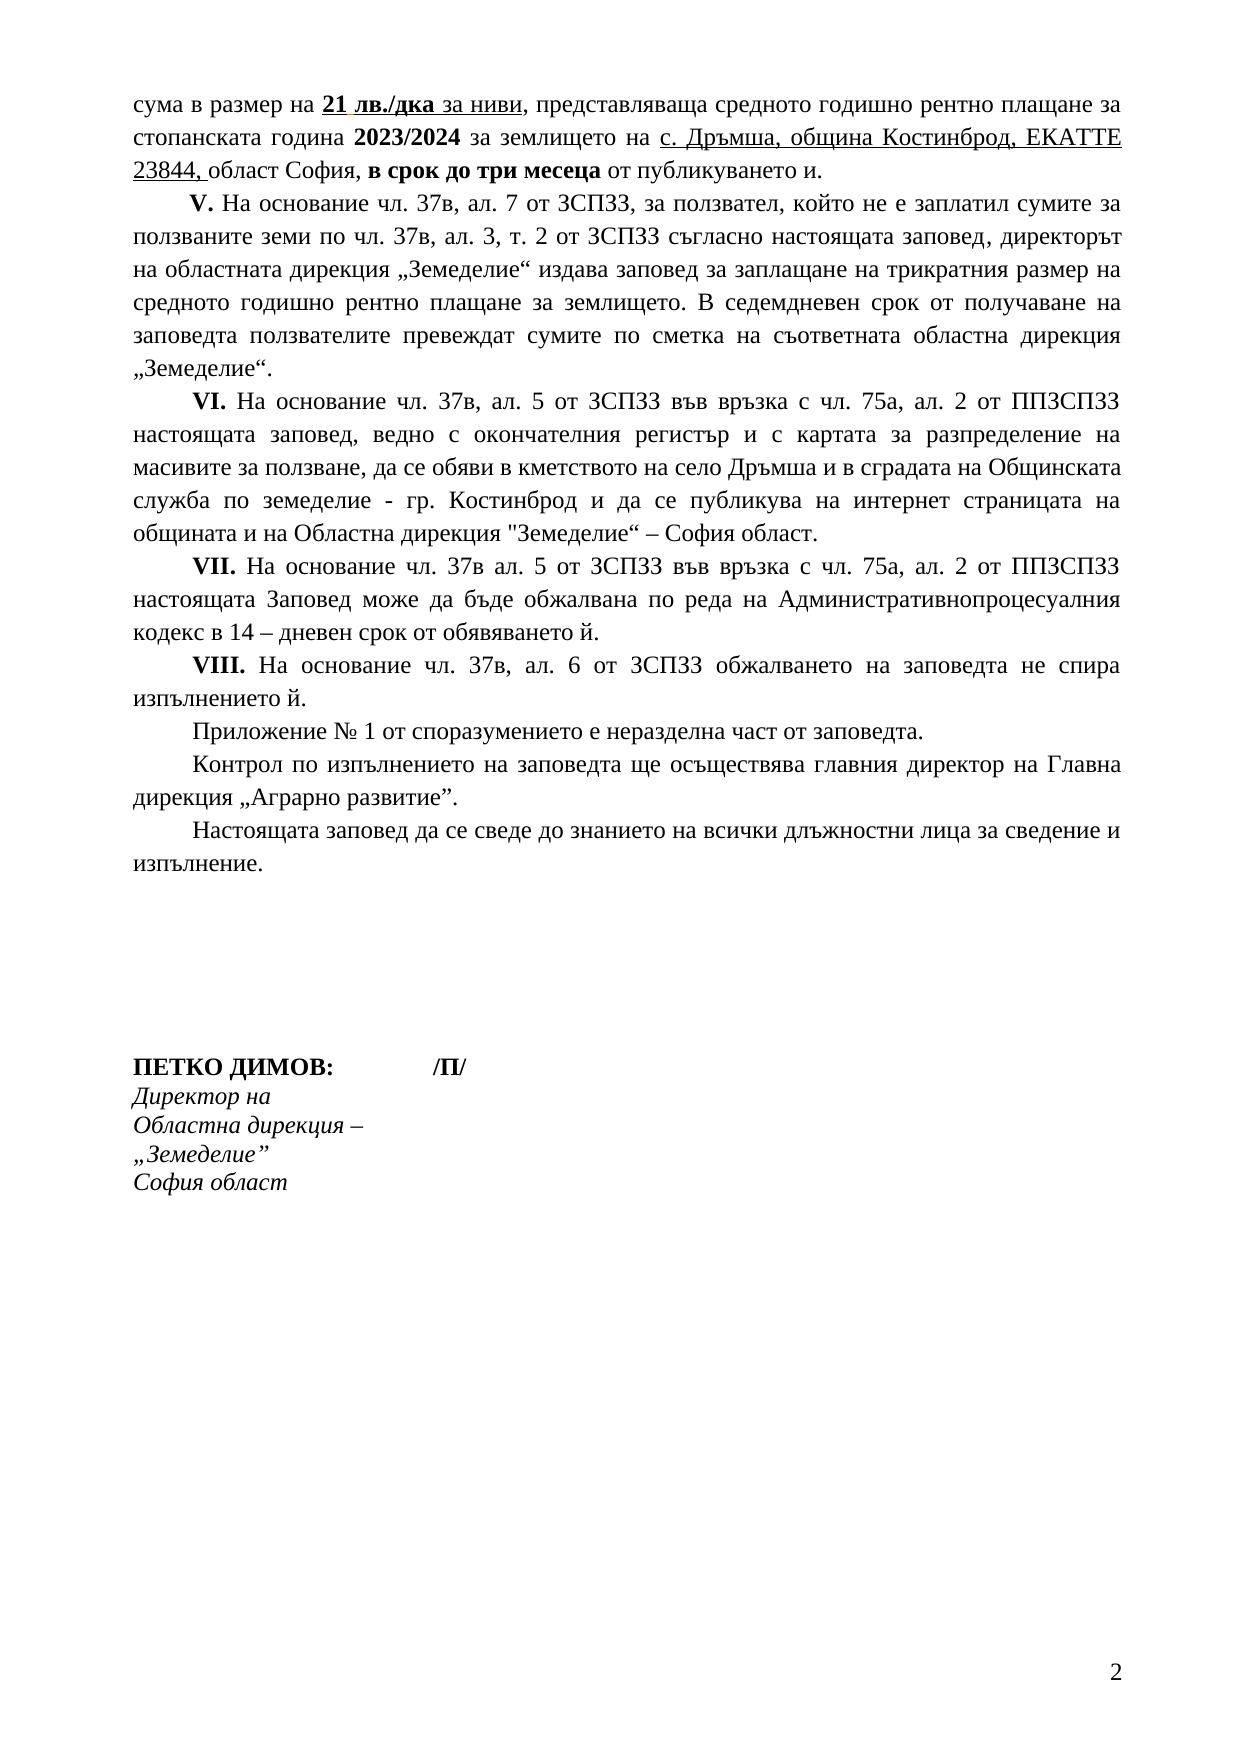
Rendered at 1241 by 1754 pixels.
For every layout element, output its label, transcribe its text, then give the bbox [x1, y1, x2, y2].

text Приложение № 1 от споразумението е неразделна част от заповедта. [133, 716, 1122, 745]
text VI. На основание чл. 37в, ал. 5 от ЗСПЗЗ във връзка с чл. 75а, ал. 2 от ППЗСПЗЗ настоящата заповед, ведно с окончателния регистър и с картата за разпределение на масивите за ползване, да се обяви в кметството на село Дръмша и в сградата на Общинската служба по земеделие - гр. Костинброд и да се публикува на интернет страницата на общината и на Областна дирекция "Земеделие“ – София област. [133, 386, 1122, 547]
text „Земеделие” [133, 1139, 1122, 1167]
text Директор на [133, 1081, 1122, 1110]
text VII. На основание чл. 37в ал. 5 от ЗСПЗЗ във връзка с чл. 75а, ал. 2 от ППЗСПЗЗ настоящата Заповед може да бъде обжалвана по реда на Административнопроцесуалния кодекс в 14 – дневен срок от обявяването й. [133, 551, 1122, 646]
text Областна дирекция – [133, 1110, 1122, 1139]
text VIII. На основание чл. 37в, ал. 6 от ЗСПЗЗ обжалването на заповедта не спира изпълнението й. [133, 650, 1122, 712]
text V. На основание чл. 37в, ал. 7 от ЗСПЗЗ, за ползвател, който не е заплатил сумите за ползваните земи по чл. 37в, ал. 3, т. 2 от ЗСПЗЗ съгласно настоящата заповед, директорът на областната дирекция „Земеделие“ издава заповед за заплащане на трикратния размер на средното годишно рентно плащане за землището. В седемдневен срок от получаване на заповедта ползвателите превеждат сумите по сметка на съответната областна дирекция „Земеделие“. [133, 188, 1122, 382]
text София област [133, 1167, 1122, 1196]
text Контрол по изпълнението на заповедта ще осъществява главния директор на Главна дирекция „Аграрно развитие”. [133, 749, 1122, 811]
text сума в размер на 21 лв./дка за ниви, представляваща средното годишно рентно плащане за стопанската година 2023/2024 за землището на с. Дръмша, община Костинброд, ЕКАТТЕ 23844, област София, в срок до три месеца от публикуването и. [133, 89, 1122, 183]
text ПЕТКО ДИМОВ: /П/ [133, 1052, 1122, 1081]
text Настоящата заповед да се сведе до знанието на всички длъжностни лица за сведение и изпълнение. [133, 815, 1122, 877]
